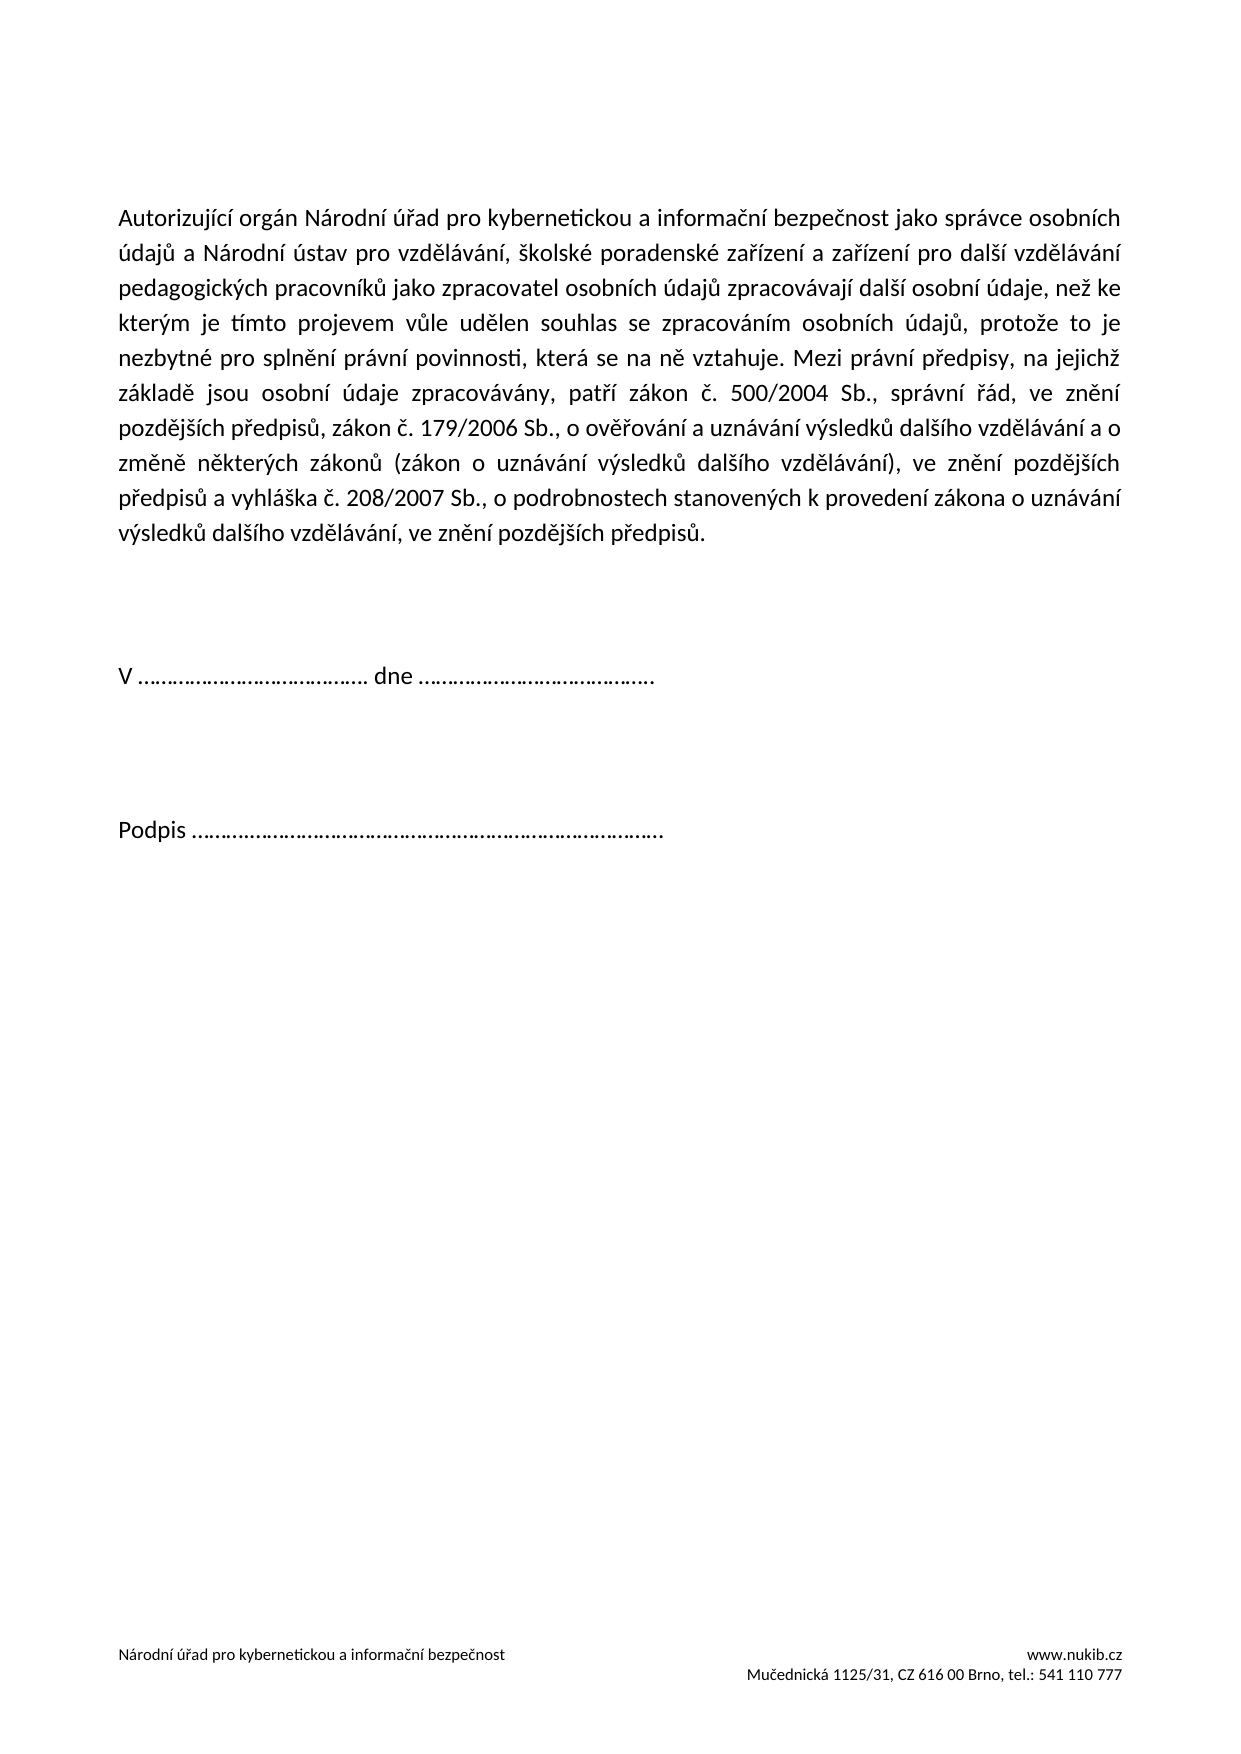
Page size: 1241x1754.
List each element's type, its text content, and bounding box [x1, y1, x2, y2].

text Autorizující orgán Národní úřad pro kybernetickou a informační bezpečnost jako správce osobních údajů a Národní ústav pro vzdělávání, školské poradenské zařízení a zařízení pro další vzdělávání pedagogických pracovníků jako zpracovatel osobních údajů zpracovávají další osobní údaje, než ke kterým je tímto projevem vůle udělen souhlas se zpracováním osobních údajů, protože to je nezbytné pro splnění právní povinnosti, která se na ně vztahuje. Mezi právní předpisy, na jejichž základě jsou osobní údaje zpracovávány, patří zákon č. 500/2004 Sb., správní řád, ve znění pozdějších předpisů, zákon č. 179/2006 Sb., o ověřování a uznávání výsledků dalšího vzdělávání a o změně některých zákonů (zákon o uznávání výsledků dalšího vzdělávání), ve znění pozdějších předpisů a vyhláška č. 208/2007 Sb., o podrobnostech stanovených k provedení zákona o uznávání výsledků dalšího vzdělávání, ve znění pozdějších předpisů. [118, 202, 1122, 548]
text V …………………………………. dne ………………………………….. [118, 660, 1122, 691]
text Podpis ……….……………………………………………………………… [118, 814, 1122, 845]
